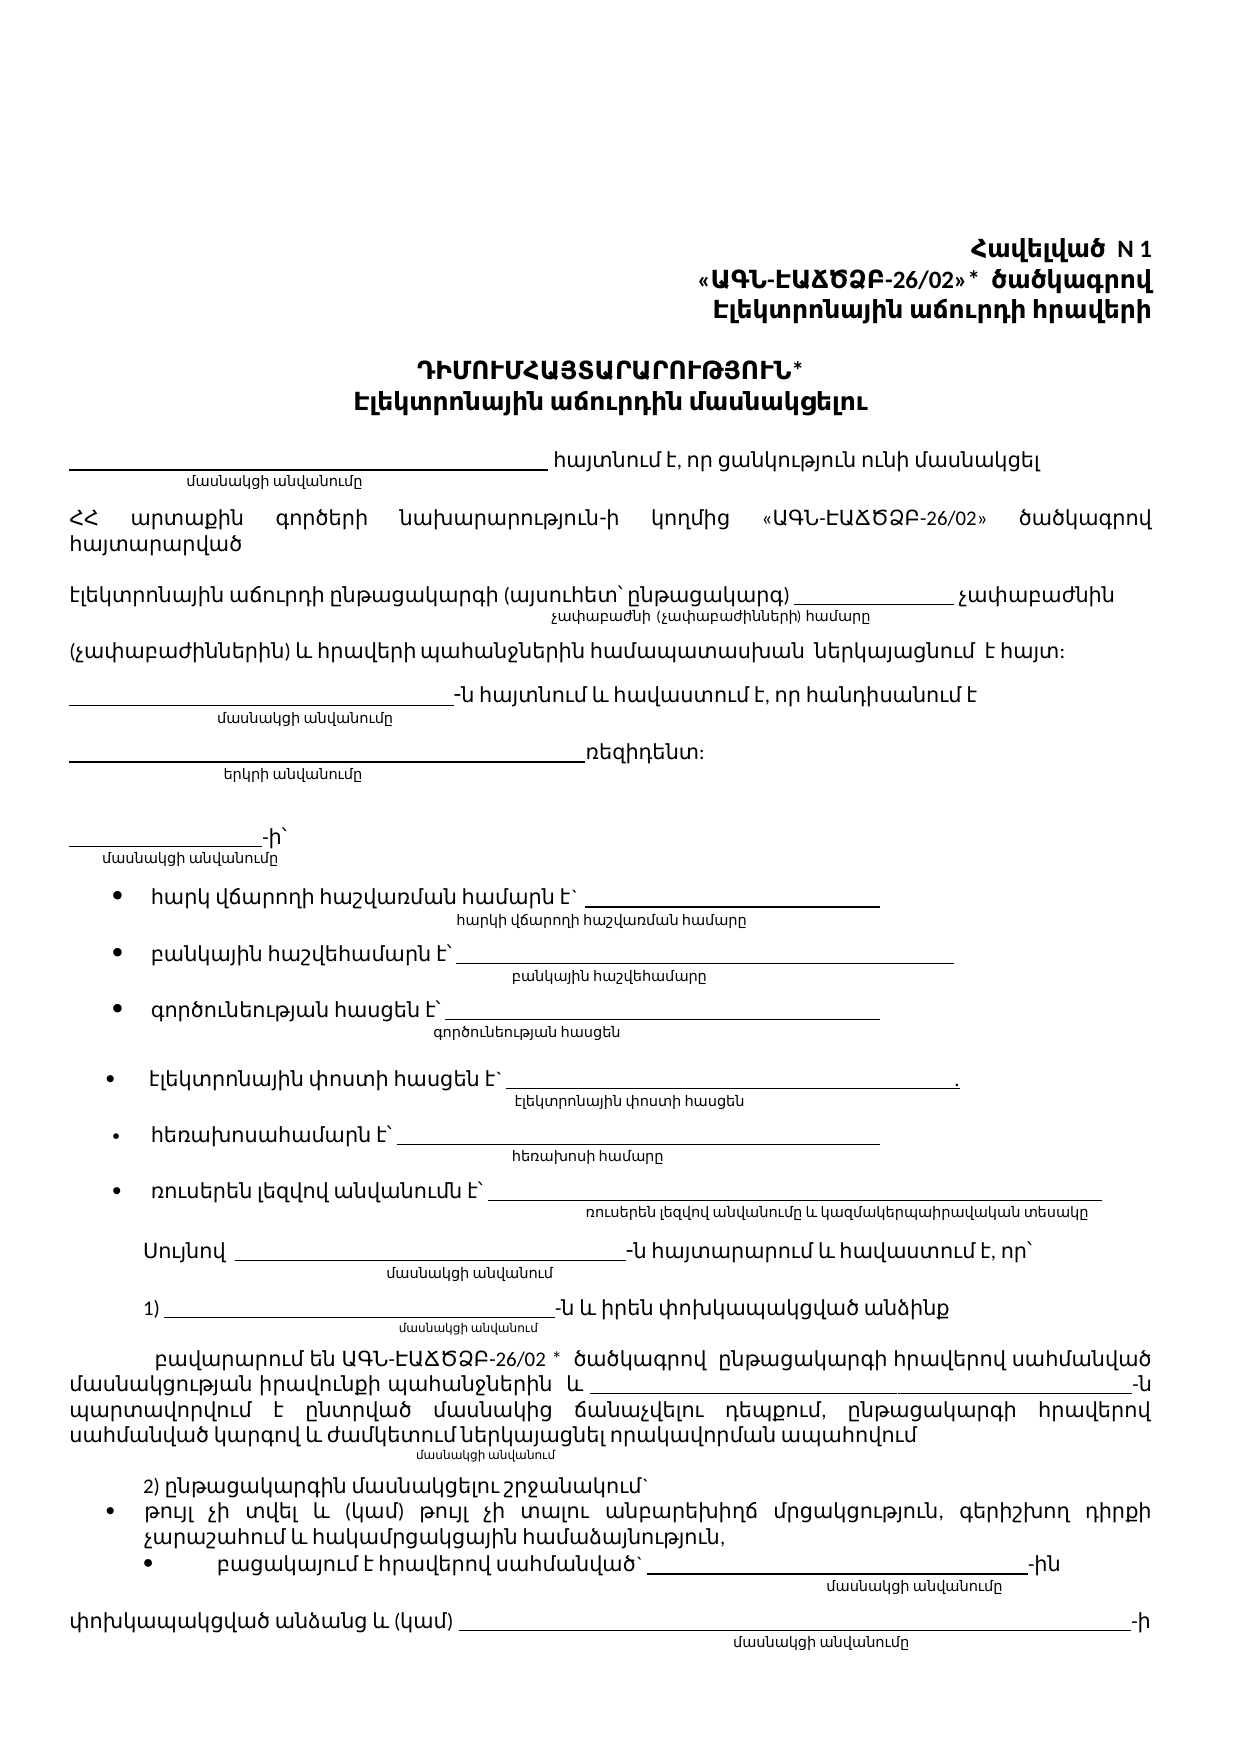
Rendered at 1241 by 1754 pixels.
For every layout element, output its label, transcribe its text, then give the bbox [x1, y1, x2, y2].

list թույլ չի տվել և (կամ) թույլ չի տալու անբարեխիղճ մրցակցություն, գերիշխող դիրքի չարաշահում և հակամրցակցային համաձայնություն, [107, 1498, 1152, 1549]
text -ն հայտնում և հավաստում է, որ հանդիսանում է [69, 678, 1152, 709]
text չափաբաժնի (չափաբաժինների) համարը [69, 607, 1152, 638]
text ռուսերեն լեզվով անվանումը և կազմակերպաիրավական տեսակը [512, 1203, 1152, 1234]
text մասնակցի անվանում [69, 1448, 1152, 1473]
text հայտնում է, որ ցանկություն ունի մասնակցել [69, 447, 1152, 472]
list գործունեության հասցեն է՝ [113, 997, 1152, 1023]
text (չափաբաժիններին) և հրավերի պահանջներին համապատասխան ներկայացնում է հայտ: [69, 638, 1152, 663]
text էլեկտրոնային աճուրդի ընթացակարգի (այսուհետ՝ ընթացակարգ) չափաբաժնին [69, 582, 1152, 607]
list ռուսերեն լեզվով անվանումն է՝ [113, 1178, 1152, 1203]
text փոխկապակցված անձանց և (կամ) -ի [69, 1608, 1152, 1633]
text ռեզիդենտ: [69, 739, 1152, 765]
text Սույնով -ն հայտարարում և հավաստում է, որ՝ [69, 1234, 1152, 1264]
list հեռախոսահամարն է՝ [113, 1122, 1152, 1148]
text Հավելված N 1 [69, 233, 1152, 264]
text գործունեության հասցեն [69, 1023, 1152, 1053]
text հեռախոսի համարը [438, 1148, 1152, 1178]
text մասնակցի անվանումը [69, 472, 1152, 503]
text բավարարում են ԱԳՆ-ԷԱՃԾՁԲ-26/02 * ծածկագրով ընթացակարգի հրավերով սահմանված մասնակցության իրավունքի պահանջներին և -ն պարտավորվում է ընտրված մասնակից ճանաչվելու դեպքում, ընթացակարգի հրավերով սահմանված կարգով և ժամկետում ներկայացնել որակավորման ապահովում [69, 1346, 1152, 1448]
list բանկային հաշվեհամարն է՝ [113, 941, 1152, 967]
text էլեկտրոնային փոստի հասցեն [69, 1092, 1152, 1122]
text -ի՝ [69, 824, 1152, 850]
list հարկ վճարողի հաշվառման համարն է` [113, 880, 1152, 911]
text մասնակցի անվանումը [69, 1577, 1152, 1608]
text բանկային հաշվեհամարը [438, 967, 1152, 997]
text մասնակցի անվանումը [69, 1633, 1152, 1664]
text մասնակցի անվանումը [69, 850, 1152, 880]
text «ԱԳՆ-ԷԱՃԾՁԲ-26/02»* ծածկագրով [69, 264, 1152, 294]
text երկրի անվանումը [69, 765, 1152, 796]
text մասնակցի անվանում [69, 1264, 1152, 1295]
subtitle Էլեկտրոնային աճուրդին մասնակցելու [69, 386, 1152, 417]
text մասնակցի անվանում [69, 1321, 1152, 1346]
list էլեկտրոնային փոստի հասցեն է` . [107, 1066, 1152, 1092]
text Էլեկտրոնային աճուրդի հրավերի [69, 294, 1152, 325]
text մասնակցի անվանումը [69, 709, 1152, 739]
text հարկի վճարողի հաշվառման համարը [69, 911, 1152, 941]
text 1) -ն և իրեն փոխկապակցված անձինք [69, 1295, 1152, 1321]
list բացակայում է հրավերով սահմանված` -ին [69, 1549, 1152, 1577]
text ՀՀ արտաքին գործերի նախարարություն-ի կողմից «ԱԳՆ-ԷԱՃԾՁԲ-26/02» ծածկագրով հայտարարված [69, 503, 1152, 556]
text ԴԻՄՈՒՄՀԱՅՏԱՐԱՐՈՒԹՅՈՒՆ* [69, 356, 1152, 386]
text 2) ընթացակարգին մասնակցելու շրջանակում` [69, 1473, 1152, 1498]
